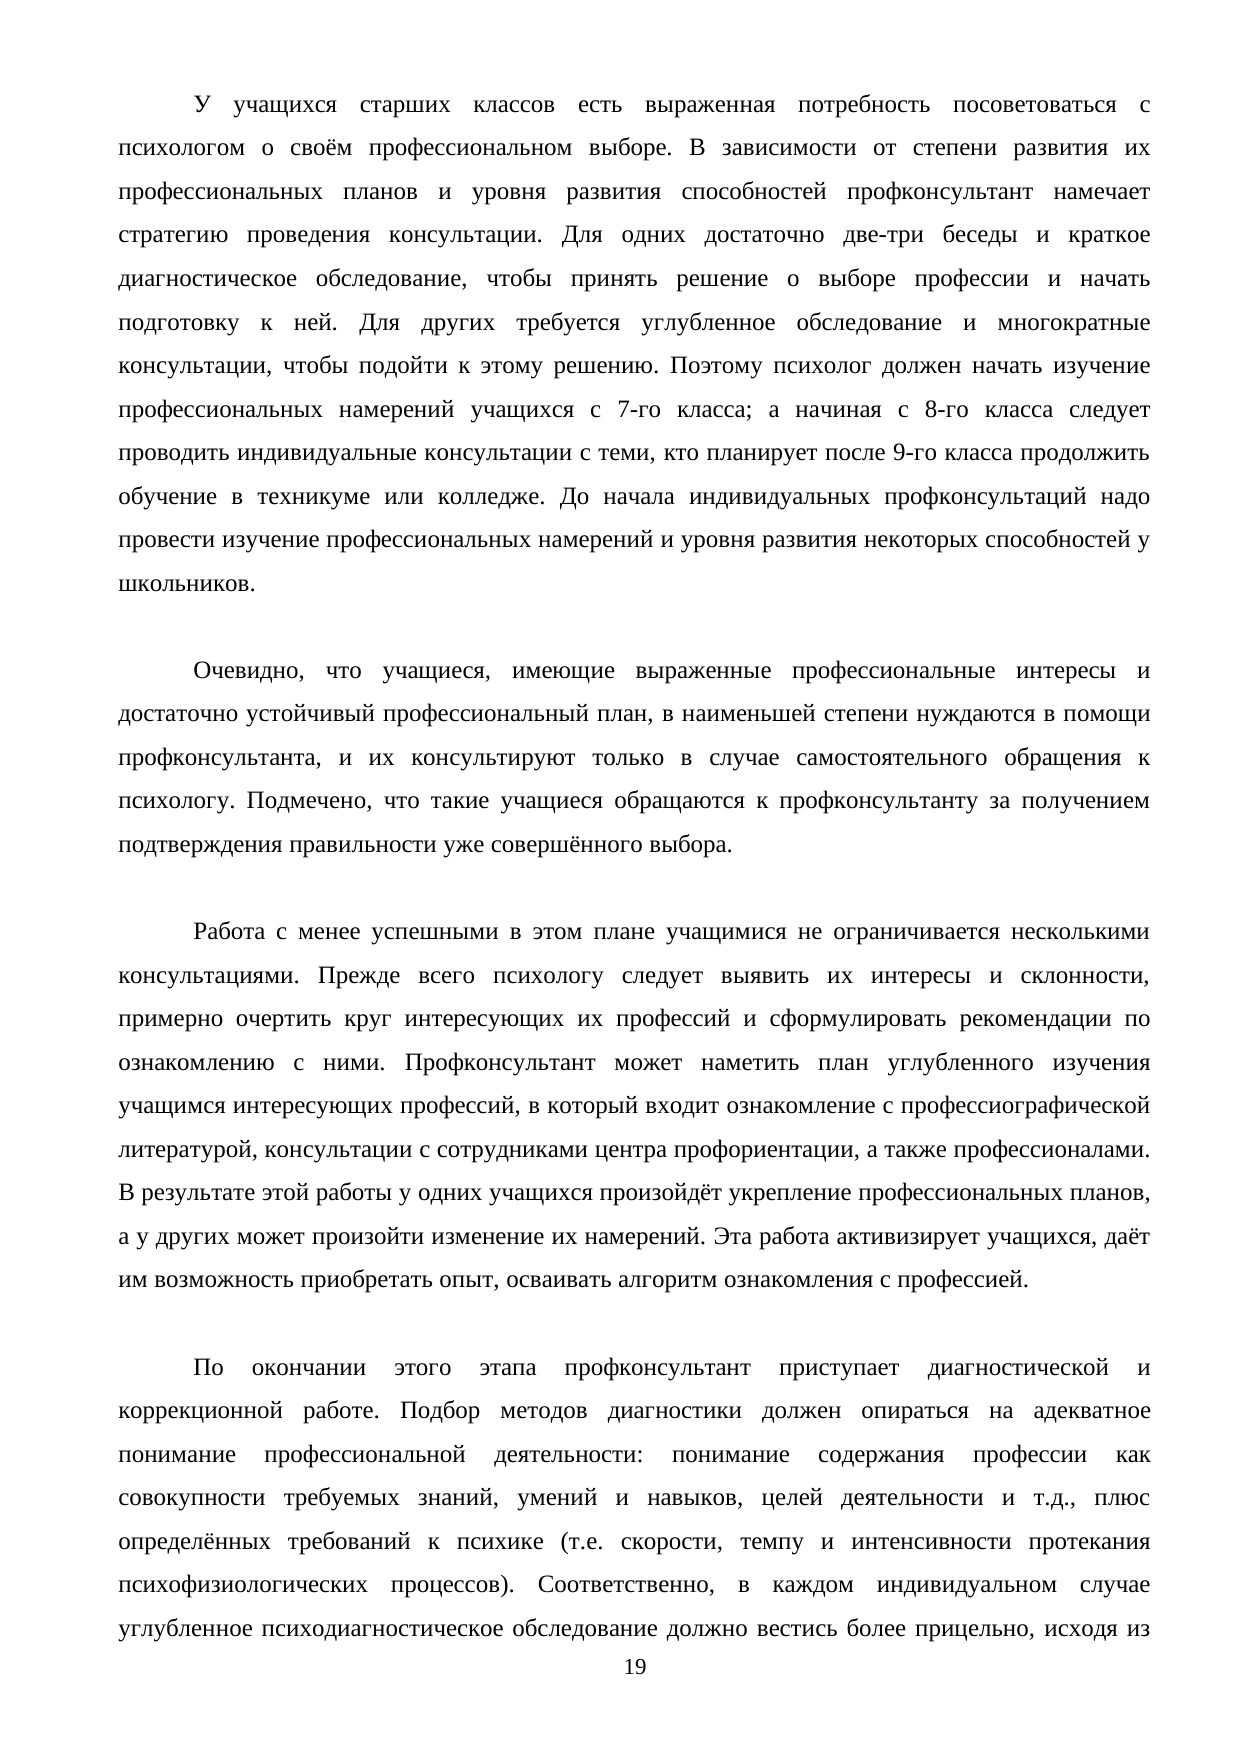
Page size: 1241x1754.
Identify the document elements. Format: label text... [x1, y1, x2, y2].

text Очевидно, что учащиеся, имеющие выраженные профессиональные интересы и достаточно устойчивый профессиональный план, в наименьшей степени нуждаются в помощи профконсультанта, и их консультируют только в случае самостоятельного обращения к психологу. Подмечено, что такие учащиеся обращаются к профконсультанту за получением подтверждения правильности уже совершённого выбора. [118, 655, 1152, 858]
text Работа с менее успешными в этом плане учащимися не ограничивается несколькими консультациями. Прежде всего психологу следует выявить их интересы и склонности, примерно очертить круг интересующих их профессий и сформулировать рекомендации по ознакомлению с ними. Профконсультант может наметить план углубленного изучения учащимся интересующих профессий, в который входит ознакомление с профессиографической литературой, консультации с сотрудниками центра профориентации, а также профессионалами. В результате этой работы у одних учащихся произойдёт укрепление профессиональных планов, а у других может произойти изменение их намерений. Эта работа активизирует учащихся, даёт им возможность приобретать опыт, осваивать алгоритм ознакомления с профессией. [118, 916, 1152, 1293]
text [118, 1351, 1152, 1642]
text У учащихся старших классов есть выраженная потребность посоветоваться с психологом о своём профессиональном выборе. В зависимости от степени развития их профессиональных планов и уровня развития способностей профконсультант намечает стратегию проведения консультации. Для одних достаточно две-три беседы и краткое диагностическое обследование, чтобы принять решение о выборе профессии и начать подготовку к ней. Для других требуется углубленное обследование и многократные консультации, чтобы подойти к этому решению. Поэтому психолог должен начать изучение профессиональных намерений учащихся с 7-го класса; а начиная с 8-го класса следует проводить индивидуальные консультации с теми, кто планирует после 9-го класса продолжить обучение в техникуме или колледже. До начала индивидуальных профконсультаций надо провести изучение профессиональных намерений и уровня развития некоторых способностей у школьников. [118, 89, 1152, 597]
